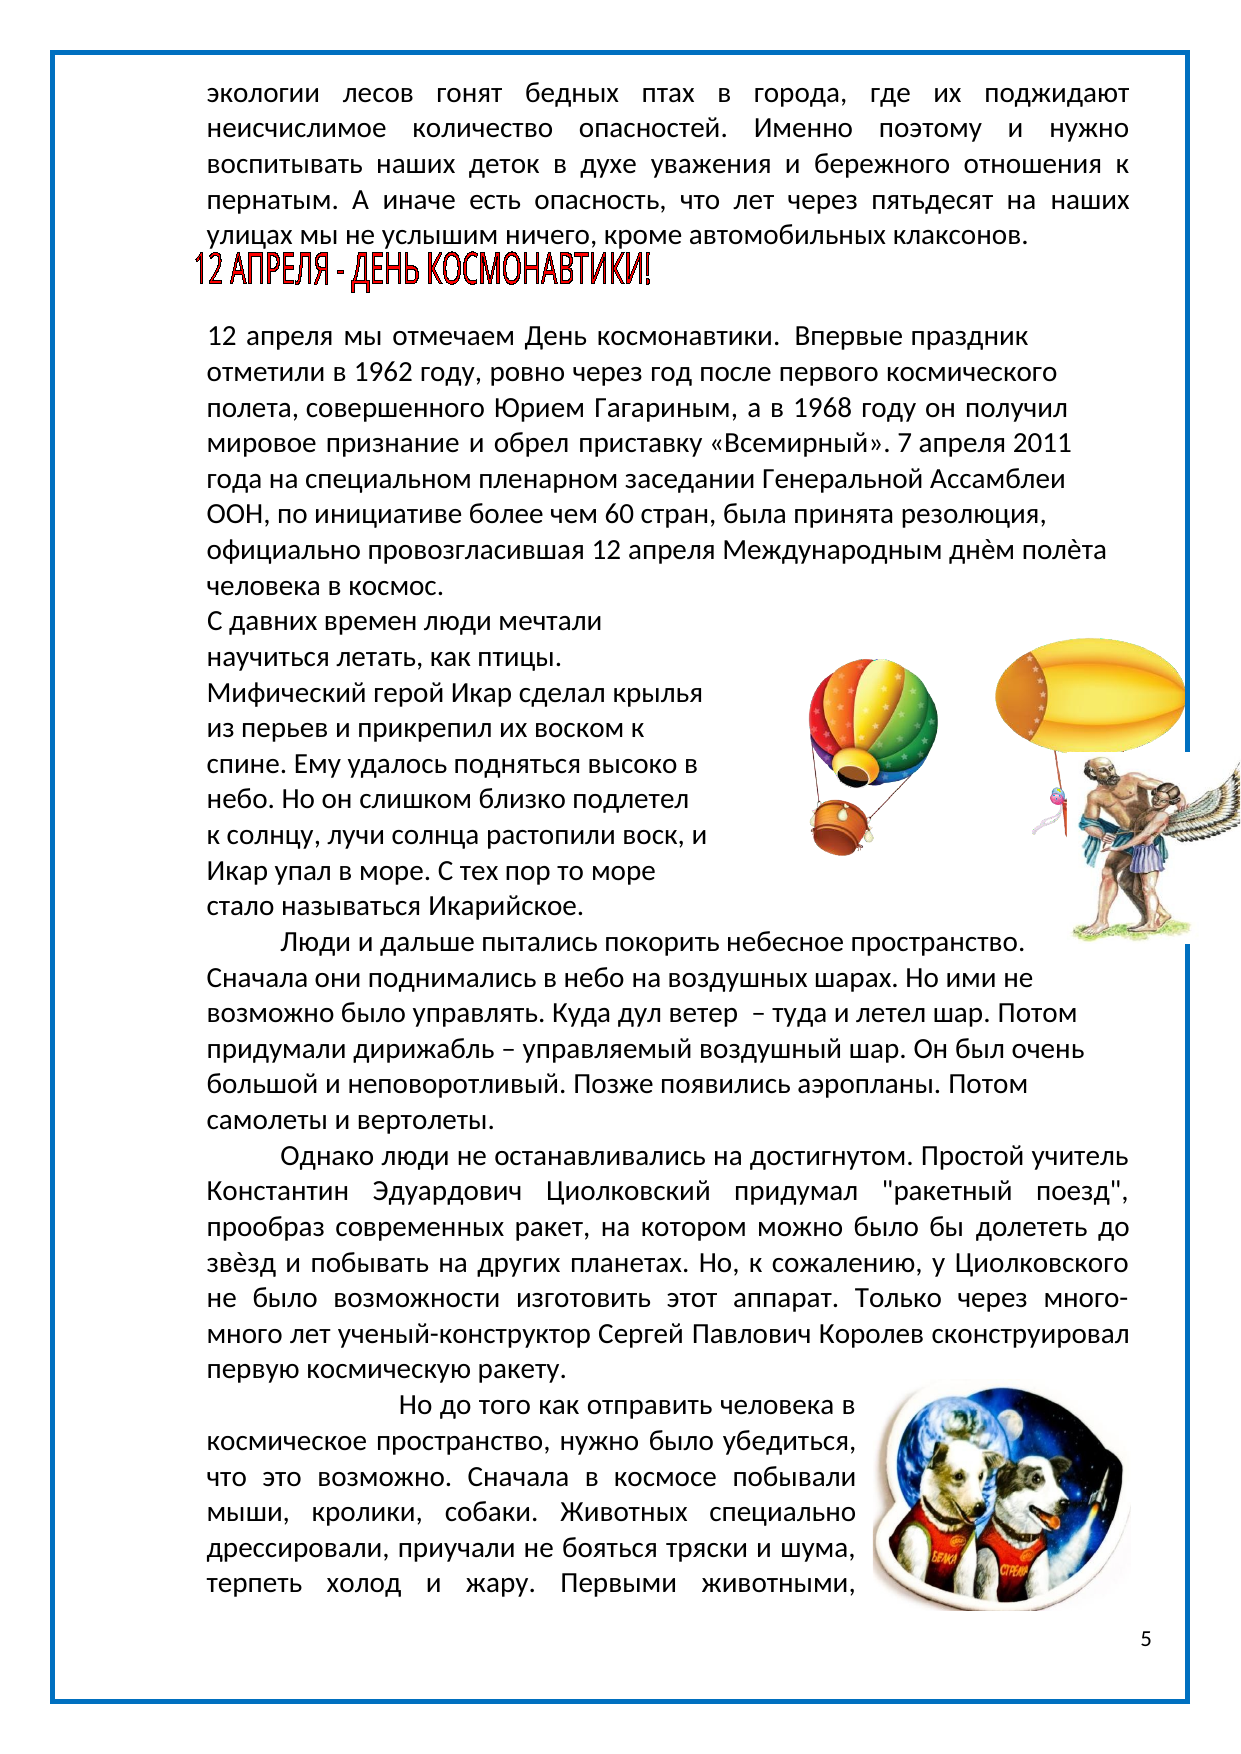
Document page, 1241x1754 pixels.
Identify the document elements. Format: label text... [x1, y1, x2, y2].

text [206, 74, 1130, 252]
text С давних времен люди мечтали научиться летать, как птицы. Мифический герой Икар сделал крылья из перьев и прикрепил их воском к спине. Ему удалось подняться высоко в небо. Но он слишком близко подлетел к солнцу, лучи солнца растопили воск, и Икар упал в море. С тех пор то море стало называться Икарийское. [206, 602, 709, 923]
text Люди и дальше пытались покорить небесное пространство. Сначала они поднимались в небо на воздушных шарах. Но ими не возможно было управлять. Куда дул ветер – туда и летел шар. Потом придумали дирижабль – управляемый воздушный шар. Он был очень большой и неповоротливый. Позже появились аэропланы. Потом самолеты и вертолеты. [206, 923, 1093, 1137]
picture [808, 637, 1241, 944]
text 12 апреля мы отмечаем День космонавтики. Впервые праздник отметили в 1962 году, ровно через год после первого космического полета, совершенного Юрием Гагариным, а в 1968 году он получил мировое признание и обрел приставку «Всемирный». 7 апреля 2011 года на специальном пленарном заседании Генеральной Ассамблеи ООН, по инициативе более чем 60 стран, была принята резолюция, официально провозгласившая 12 апреля Международным днѐм полѐта человека в космос. [206, 317, 1129, 602]
picture [872, 1379, 1131, 1611]
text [206, 1386, 856, 1600]
text Однако люди не останавливались на достигнутом. Простой учитель Константин Эдуардович Циолковский придумал "ракетный поезд", прообраз современных ракет, на котором можно было бы долететь до звѐзд и побывать на других планетах. Но, к сожалению, у Циолковского не было возможности изготовить этот аппарат. Только через много-много лет ученый-конструктор Сергей Павлович Королев сконструировал первую космическую ракету. [206, 1137, 1129, 1386]
